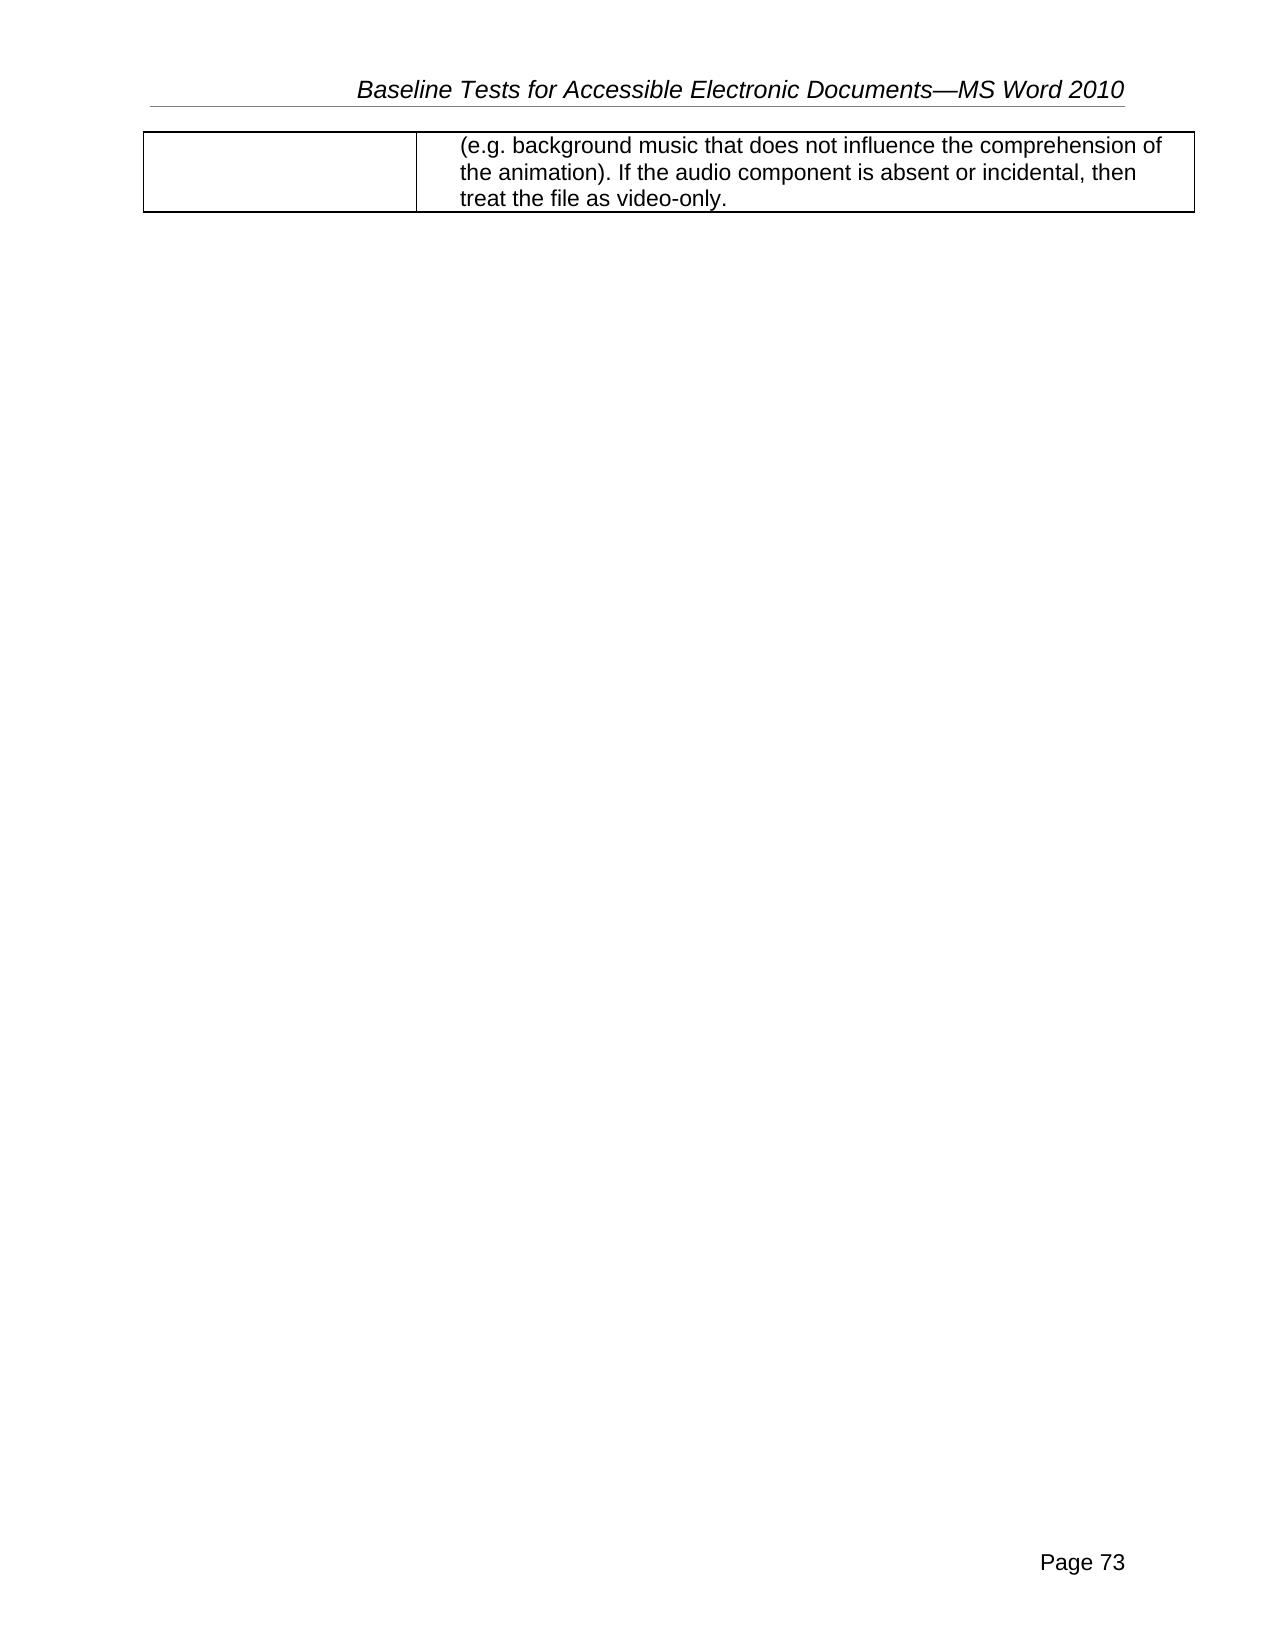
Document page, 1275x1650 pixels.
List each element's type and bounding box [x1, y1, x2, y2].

table_cell [417, 133, 1194, 211]
table_cell [144, 133, 416, 211]
